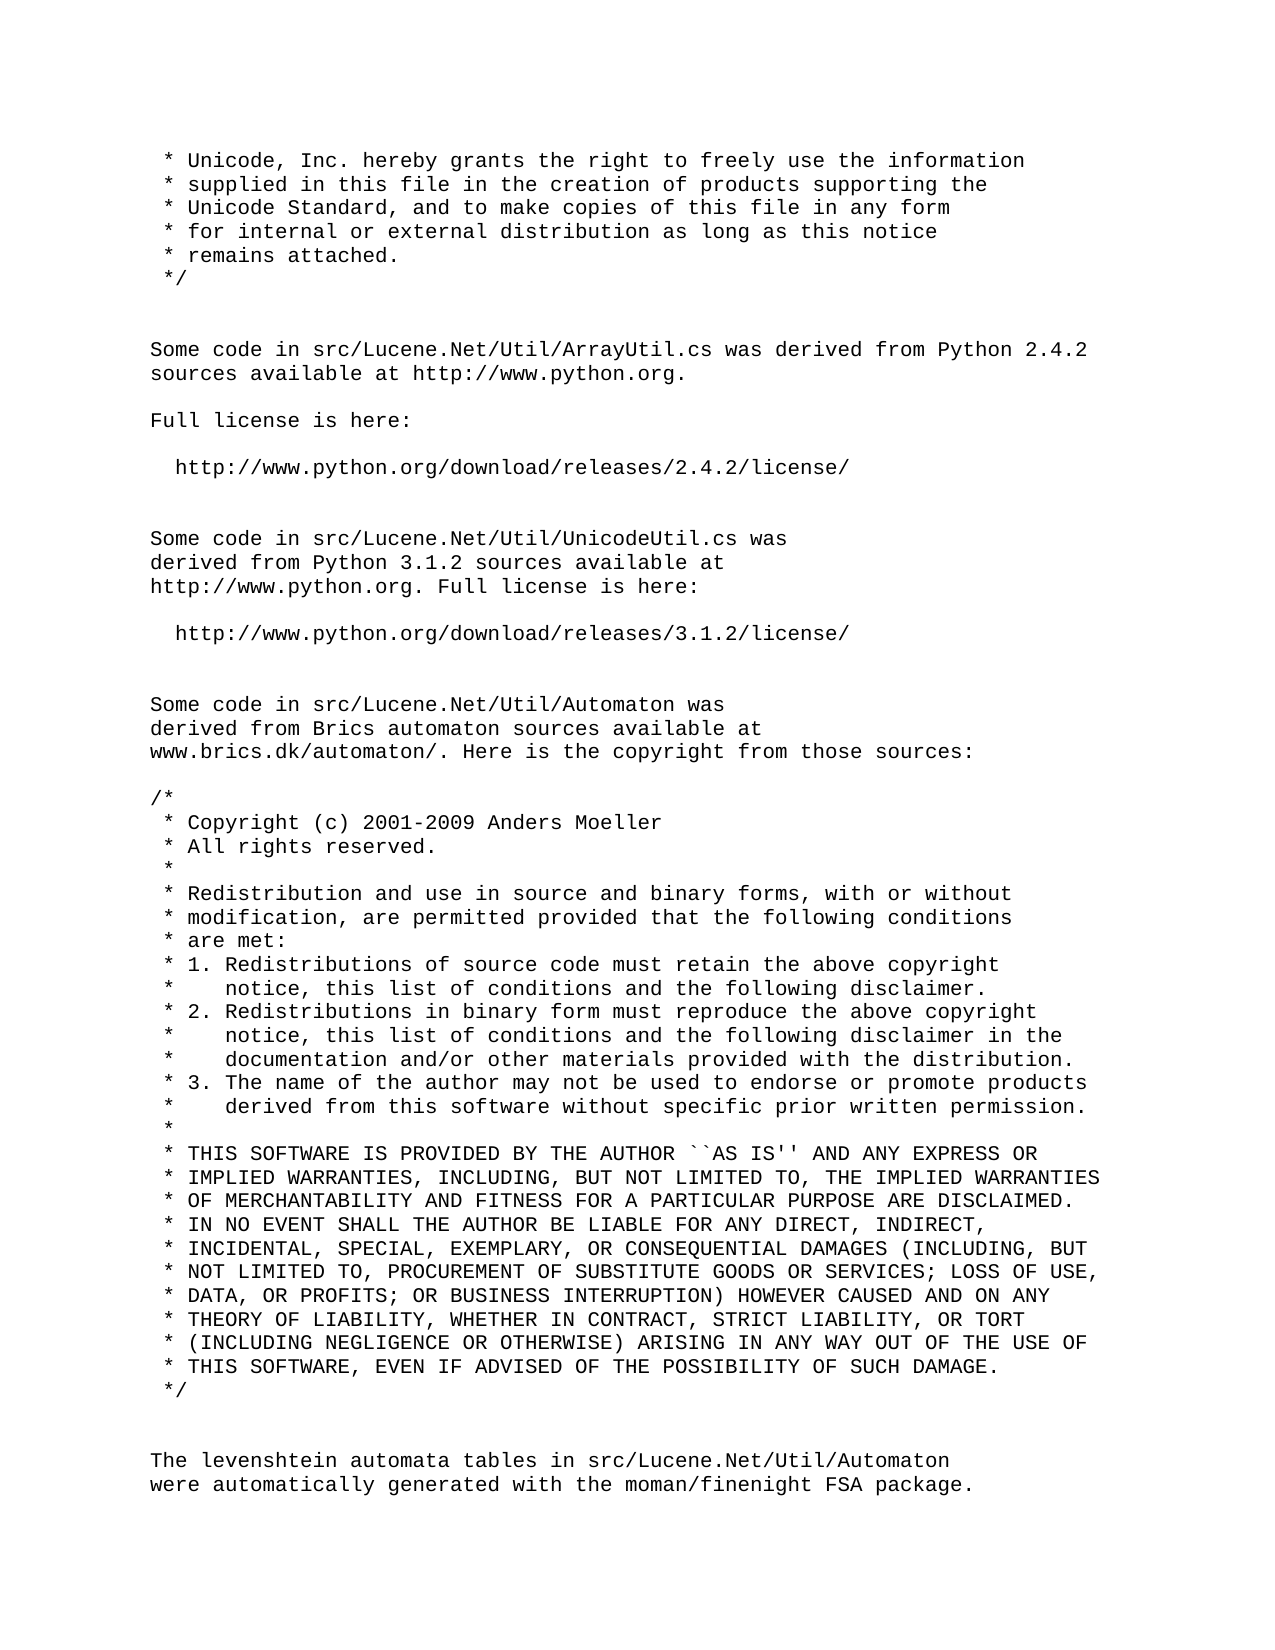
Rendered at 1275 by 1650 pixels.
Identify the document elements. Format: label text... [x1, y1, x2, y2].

text Some code in src/Lucene.Net/Util/ArrayUtil.cs was derived from Python 2.4.2 [150, 339, 1125, 363]
text * IN NO EVENT SHALL THE AUTHOR BE LIABLE FOR ANY DIRECT, INDIRECT, [150, 1214, 1125, 1238]
text derived from Brics automaton sources available at [150, 717, 1125, 741]
text The levenshtein automata tables in src/Lucene.Net/Util/Automaton [150, 1451, 1125, 1474]
text */ [150, 268, 1125, 292]
text Full license is here: [150, 410, 1125, 434]
text * INCIDENTAL, SPECIAL, EXEMPLARY, OR CONSEQUENTIAL DAMAGES (INCLUDING, BUT [150, 1238, 1125, 1261]
text * (INCLUDING NEGLIGENCE OR OTHERWISE) ARISING IN ANY WAY OUT OF THE USE OF [150, 1332, 1125, 1356]
text * for internal or external distribution as long as this notice [150, 221, 1125, 244]
text * Unicode Standard, and to make copies of this file in any form [150, 197, 1125, 221]
text * [150, 1119, 1125, 1143]
text * [150, 859, 1125, 883]
text * 1. Redistributions of source code must retain the above copyright [150, 954, 1125, 978]
text /* [150, 788, 1125, 812]
text * Unicode, Inc. hereby grants the right to freely use the information [150, 150, 1125, 174]
text * Copyright (c) 2001-2009 Anders Moeller [150, 812, 1125, 836]
text www.brics.dk/automaton/. Here is the copyright from those sources: [150, 741, 1125, 765]
text http://www.python.org/download/releases/2.4.2/license/ [150, 457, 1125, 481]
text * notice, this list of conditions and the following disclaimer. [150, 978, 1125, 1001]
text http://www.python.org/download/releases/3.1.2/license/ [150, 623, 1125, 647]
text * are met: [150, 930, 1125, 954]
text * DATA, OR PROFITS; OR BUSINESS INTERRUPTION) HOWEVER CAUSED AND ON ANY [150, 1285, 1125, 1309]
text Some code in src/Lucene.Net/Util/UnicodeUtil.cs was [150, 528, 1125, 552]
text */ [150, 1379, 1125, 1403]
text * IMPLIED WARRANTIES, INCLUDING, BUT NOT LIMITED TO, THE IMPLIED WARRANTIES [150, 1167, 1125, 1190]
text * supplied in this file in the creation of products supporting the [150, 174, 1125, 197]
text * notice, this list of conditions and the following disclaimer in the [150, 1025, 1125, 1048]
text * THIS SOFTWARE IS PROVIDED BY THE AUTHOR ``AS IS'' AND ANY EXPRESS OR [150, 1143, 1125, 1167]
text * 2. Redistributions in binary form must reproduce the above copyright [150, 1001, 1125, 1025]
text * THIS SOFTWARE, EVEN IF ADVISED OF THE POSSIBILITY OF SUCH DAMAGE. [150, 1356, 1125, 1379]
text * remains attached. [150, 244, 1125, 268]
text http://www.python.org. Full license is here: [150, 576, 1125, 599]
text * THEORY OF LIABILITY, WHETHER IN CONTRACT, STRICT LIABILITY, OR TORT [150, 1309, 1125, 1332]
text * 3. The name of the author may not be used to endorse or promote products [150, 1072, 1125, 1096]
text * OF MERCHANTABILITY AND FITNESS FOR A PARTICULAR PURPOSE ARE DISCLAIMED. [150, 1190, 1125, 1214]
text * derived from this software without specific prior written permission. [150, 1096, 1125, 1119]
text * NOT LIMITED TO, PROCUREMENT OF SUBSTITUTE GOODS OR SERVICES; LOSS OF USE, [150, 1261, 1125, 1285]
text Some code in src/Lucene.Net/Util/Automaton was [150, 694, 1125, 717]
text were automatically generated with the moman/finenight FSA package. [150, 1474, 1125, 1498]
text * All rights reserved. [150, 836, 1125, 859]
text * Redistribution and use in source and binary forms, with or without [150, 883, 1125, 907]
text sources available at http://www.python.org. [150, 363, 1125, 386]
text derived from Python 3.1.2 sources available at [150, 552, 1125, 576]
text * modification, are permitted provided that the following conditions [150, 907, 1125, 930]
text * documentation and/or other materials provided with the distribution. [150, 1048, 1125, 1072]
